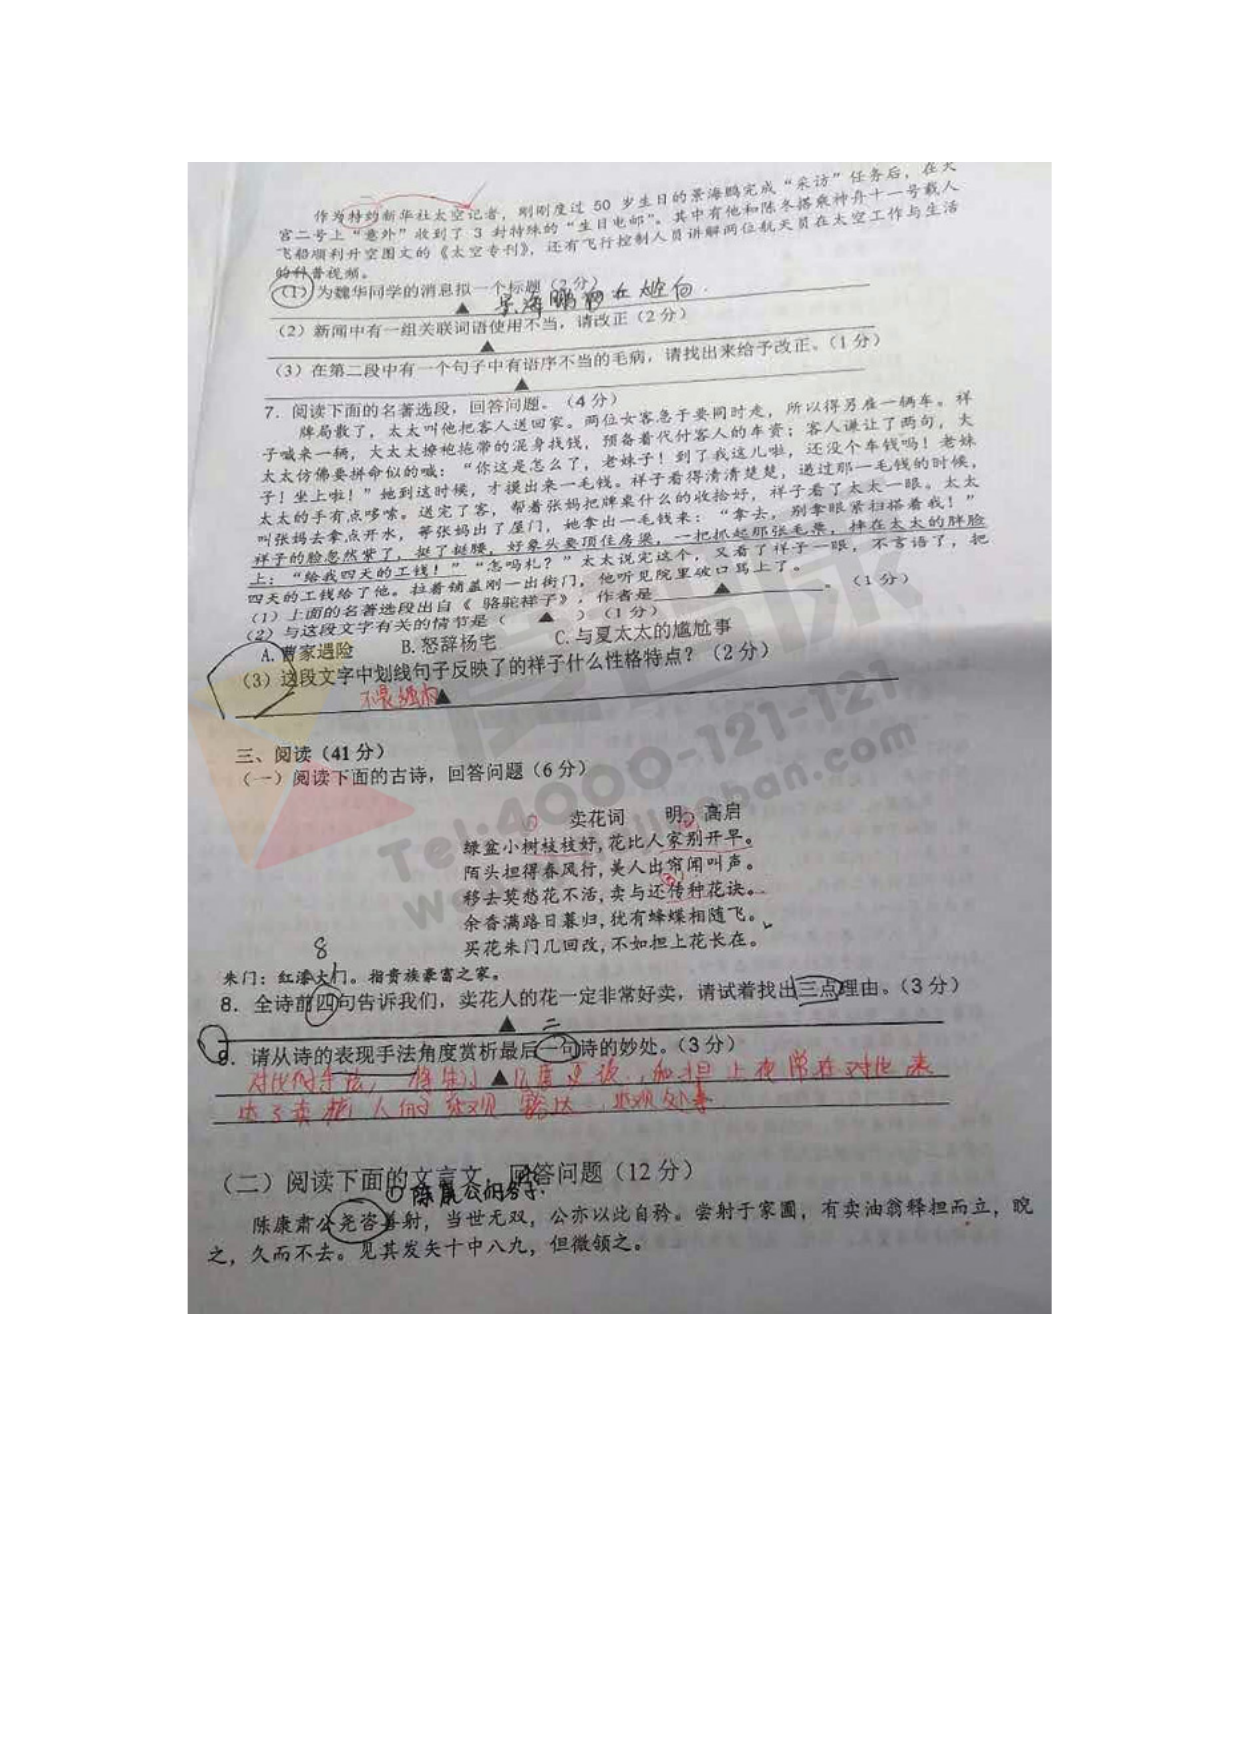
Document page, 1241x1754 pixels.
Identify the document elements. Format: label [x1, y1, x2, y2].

picture [187, 162, 1052, 1314]
